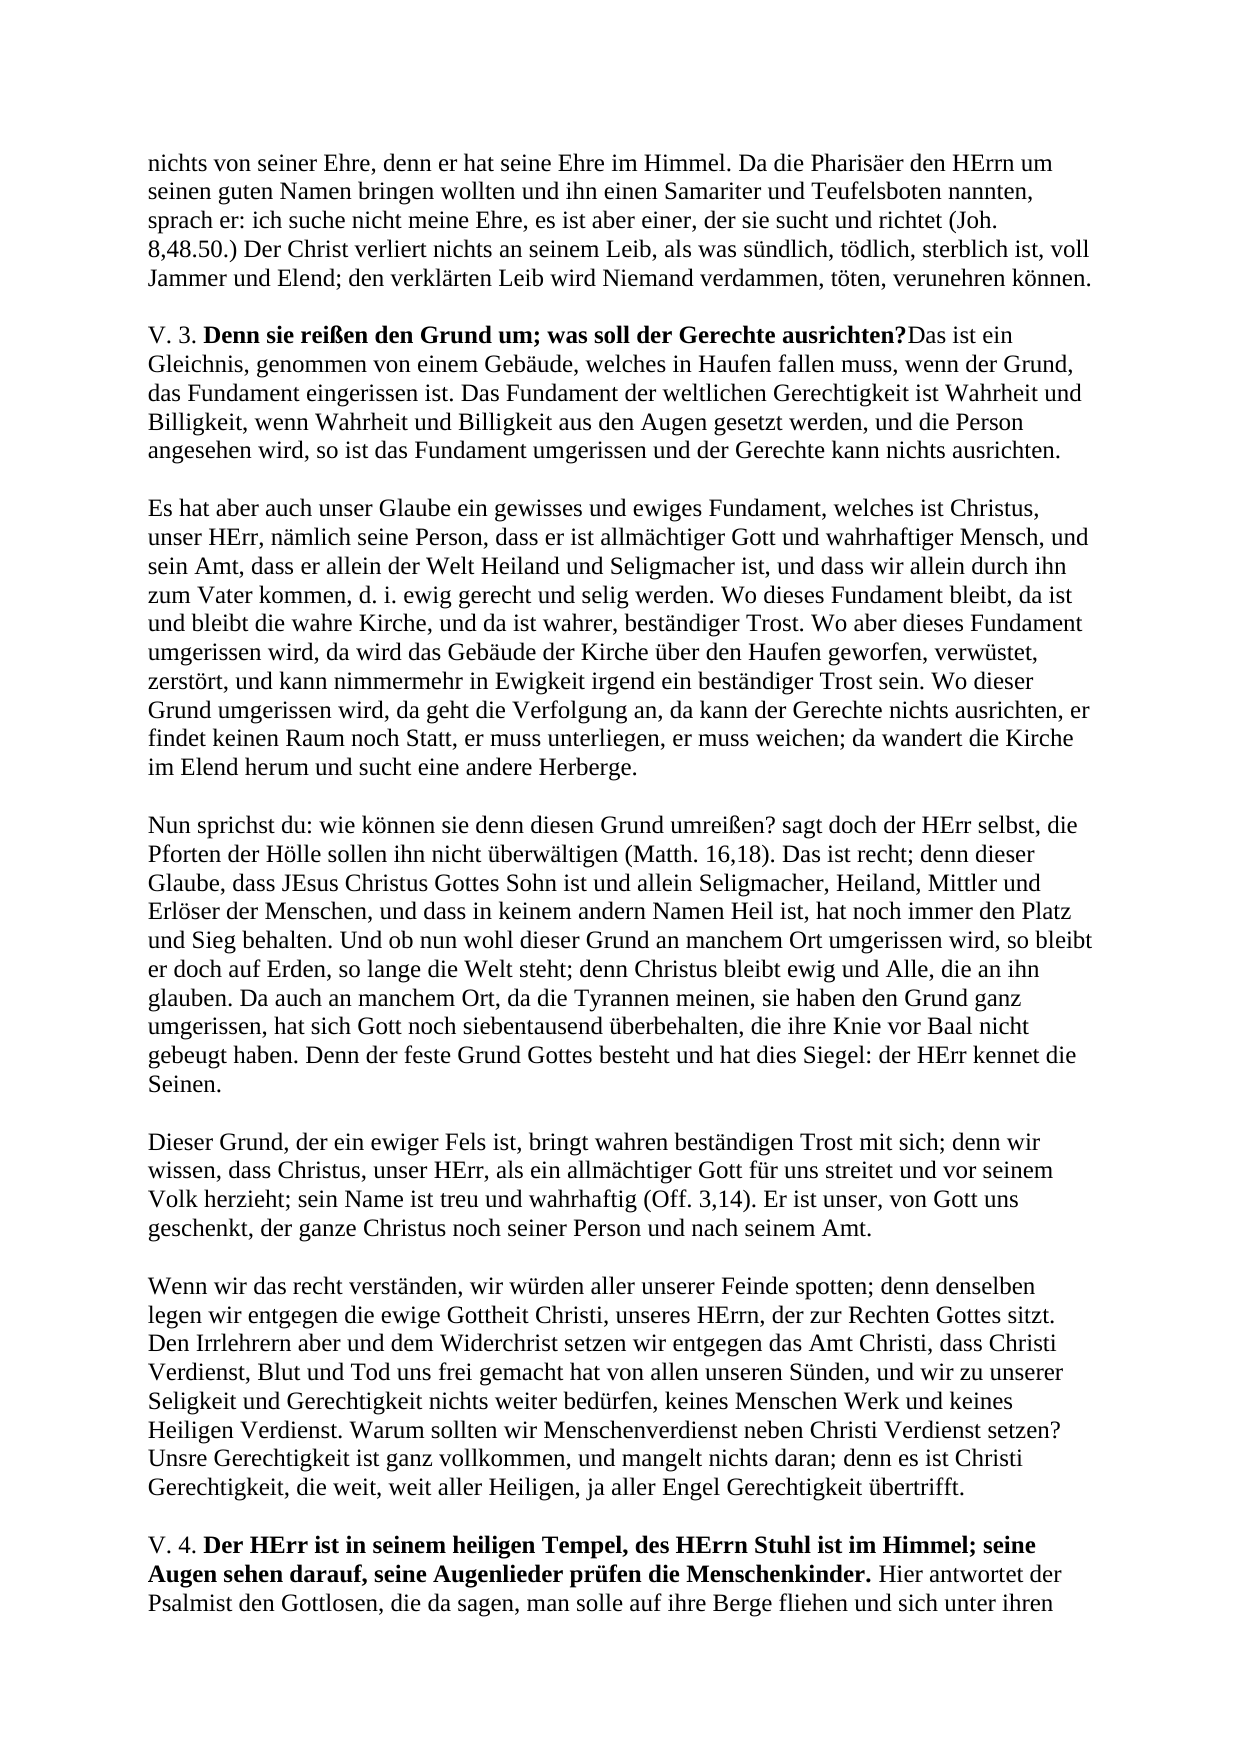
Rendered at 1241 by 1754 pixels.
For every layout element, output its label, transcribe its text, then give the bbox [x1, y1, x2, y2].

text Dieser Grund, der ein ewiger Fels ist, bringt wahren beständigen Trost mit sich; denn wir wissen, dass Christus, unser HErr, als ein allmächtiger Gott für uns streitet und vor seinem Volk herzieht; sein Name ist treu und wahrhaftig (Off. 3,14). Er ist unser, von Gott uns geschenkt, der ganze Christus noch seiner Person und nach seinem Amt. [148, 1127, 1093, 1242]
text V. 3. Denn sie reißen den Grund um; was soll der Gerechte ausrichten?Das ist ein Gleichnis, genommen von einem Gebäude, welches in Haufen fallen muss, wenn der Grund, das Fundament eingerissen ist. Das Fundament der weltlichen Gerechtigkeit ist Wahrheit und Billigkeit, wenn Wahrheit und Billigkeit aus den Augen gesetzt werden, und die Person angesehen wird, so ist das Fundament umgerissen und der Gerechte kann nichts ausrichten. [148, 321, 1093, 464]
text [148, 1530, 1093, 1616]
text Nun sprichst du: wie können sie denn diesen Grund umreißen? sagt doch der HErr selbst, die Pforten der Hölle sollen ihn nicht überwältigen (Matth. 16,18). Das ist recht; denn dieser Glaube, dass JEsus Christus Gottes Sohn ist und allein Seligmacher, Heiland, Mittler und Erlöser der Menschen, und dass in keinem andern Namen Heil ist, hat noch immer den Platz und Sieg behalten. Und ob nun wohl dieser Grund an manchem Ort umgerissen wird, so bleibt er doch auf Erden, so lange die Welt steht; denn Christus bleibt ewig und Alle, die an ihn glauben. Da auch an manchem Ort, da die Tyrannen meinen, sie haben den Grund ganz umgerissen, hat sich Gott noch siebentausend überbehalten, die ihre Knie vor Baal nicht gebeugt haben. Denn der feste Grund Gottes besteht und hat dies Siegel: der HErr kennet die Seinen. [148, 810, 1093, 1098]
text Wenn wir das recht verständen, wir würden aller unserer Feinde spotten; denn denselben legen wir entgegen die ewige Gottheit Christi, unseres HErrn, der zur Rechten Gottes sitzt. Den Irrlehrern aber und dem Widerchrist setzen wir entgegen das Amt Christi, dass Christi Verdienst, Blut und Tod uns frei gemacht hat von allen unseren Sünden, und wir zu unserer Seligkeit und Gerechtigkeit nichts weiter bedürfen, keines Menschen Werk und keines Heiligen Verdienst. Warum sollten wir Menschenverdienst neben Christi Verdienst setzen? Unsre Gerechtigkeit ist ganz vollkommen, und mangelt nichts daran; denn es ist Christi Gerechtigkeit, die weit, weit aller Heiligen, ja aller Engel Gerechtigkeit übertrifft. [148, 1271, 1093, 1501]
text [148, 148, 1093, 291]
text Es hat aber auch unser Glaube ein gewisses und ewiges Fundament, welches ist Christus, unser HErr, nämlich seine Person, dass er ist allmächtiger Gott und wahrhaftiger Mensch, und sein Amt, dass er allein der Welt Heiland und Seligmacher ist, und dass wir allein durch ihn zum Vater kommen, d. i. ewig gerecht und selig werden. Wo dieses Fundament bleibt, da ist und bleibt die wahre Kirche, und da ist wahrer, beständiger Trost. Wo aber dieses Fundament umgerissen wird, da wird das Gebäude der Kirche über den Haufen geworfen, verwüstet, zerstört, und kann nimmermehr in Ewigkeit irgend ein beständiger Trost sein. Wo dieser Grund umgerissen wird, da geht die Verfolgung an, da kann der Gerechte nichts ausrichten, er findet keinen Raum noch Statt, er muss unterliegen, er muss weichen; da wandert die Kirche im Elend herum und sucht eine andere Herberge. [148, 493, 1093, 781]
